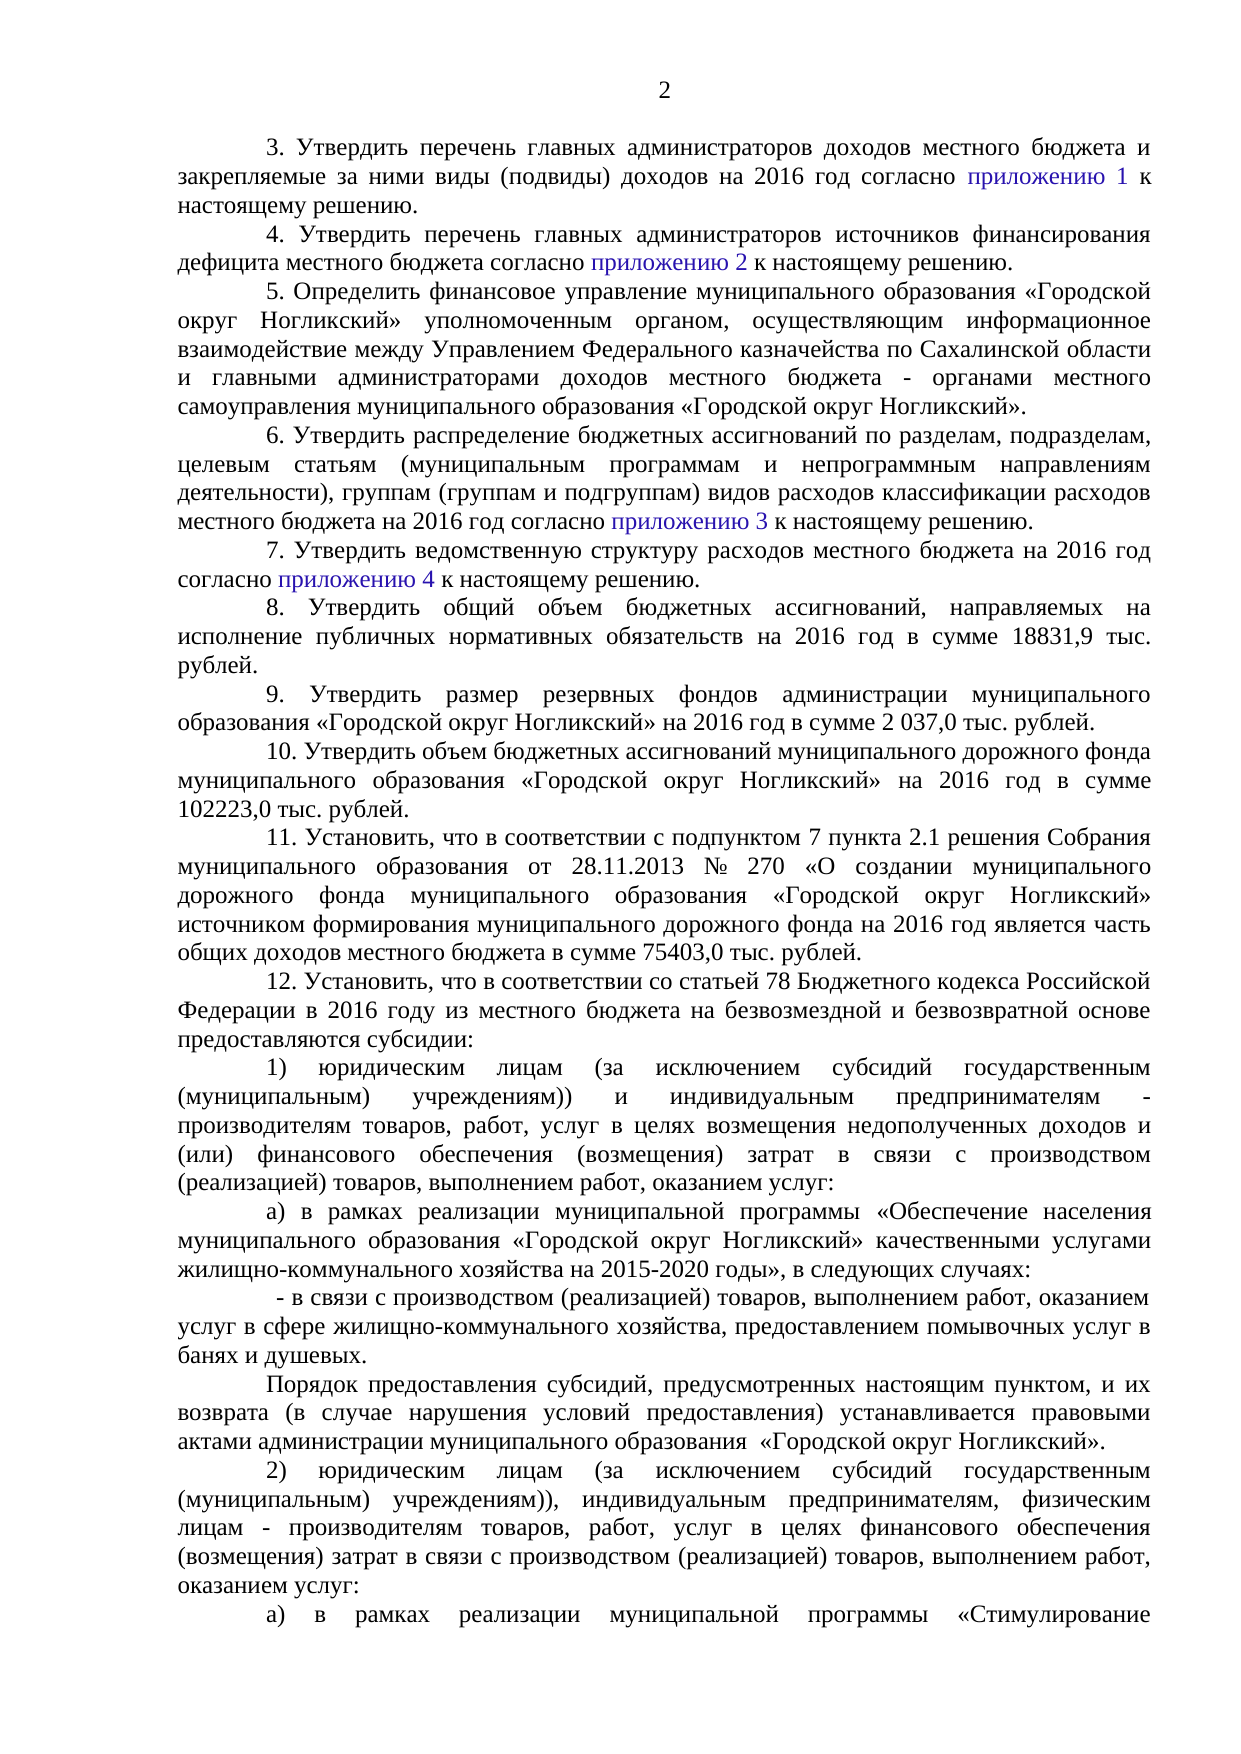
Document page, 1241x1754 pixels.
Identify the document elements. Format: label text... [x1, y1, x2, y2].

text - в связи с производством (реализацией) товаров, выполнением работ, оказанием услуг в сфере жилищно-коммунального хозяйства, предоставлением помывочных услуг в банях и душевых. [177, 1282, 1152, 1369]
text 9. Утвердить размер резервных фондов администрации муниципального образования «Городской округ Ногликский» на 2016 год в сумме 2 037,0 тыс. рублей. [177, 679, 1152, 736]
text 8. Утвердить общий объем бюджетных ассигнований, направляемых на исполнение публичных нормативных обязательств на 2016 год в сумме 18831,9 тыс. рублей. [177, 592, 1152, 679]
text Порядок предоставления субсидий, предусмотренных настоящим пунктом, и их возврата (в случае нарушения условий предоставления) устанавливается правовыми актами администрации муниципального образования «Городской округ Ногликский». [177, 1369, 1152, 1455]
text а) в рамках реализации муниципальной программы «Обеспечение населения муниципального образования «Городской округ Ногликский» качественными услугами жилищно-коммунального хозяйства на 2015-2020 годы», в следующих случаях: [177, 1196, 1152, 1282]
text 10. Утвердить объем бюджетных ассигнований муниципального дорожного фонда муниципального образования «Городской округ Ногликский» на 2016 год в сумме 102223,0 тыс. рублей. [177, 736, 1152, 822]
text 1) юридическим лицам (за исключением субсидий государственным (муниципальным) учреждениям)) и индивидуальным предпринимателям - производителям товаров, работ, услуг в целях возмещения недополученных доходов и (или) финансового обеспечения (возмещения) затрат в связи с производством (реализацией) товаров, выполнением работ, оказанием услуг: [177, 1052, 1152, 1196]
text 2) юридическим лицам (за исключением субсидий государственным (муниципальным) учреждениям)), индивидуальным предпринимателям, физическим лицам - производителям товаров, работ, услуг в целях финансового обеспечения (возмещения) затрат в связи с производством (реализацией) товаров, выполнением работ, оказанием услуг: [177, 1455, 1152, 1599]
text 5. Определить финансовое управление муниципального образования «Городской округ Ногликский» уполномоченным органом, осуществляющим информационное взаимодействие между Управлением Федерального казначейства по Сахалинской области и главными администраторами доходов местного бюджета - органами местного самоуправления муниципального образования «Городской округ Ногликский». [177, 276, 1152, 420]
text 6. Утвердить распределение бюджетных ассигнований по разделам, подразделам, целевым статьям (муниципальным программам и непрограммным направлениям деятельности), группам (группам и подгруппам) видов расходов классификации расходов местного бюджета на 2016 год согласно приложению 3 к настоящему решению. [177, 420, 1152, 535]
text 7. Утвердить ведомственную структуру расходов местного бюджета на 2016 год согласно приложению 4 к настоящему решению. [177, 535, 1152, 592]
text 12. Установить, что в соответствии со статьей 78 Бюджетного кодекса Российской Федерации в 2016 году из местного бюджета на безвозмездной и безвозвратной основе предоставляются субсидии: [177, 966, 1152, 1052]
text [177, 1599, 1152, 1627]
text 11. Установить, что в соответствии с подпунктом 7 пункта 2.1 решения Собрания муниципального образования от 28.11.2013 № 270 «О создании муниципального дорожного фонда муниципального образования «Городской округ Ногликский» источником формирования муниципального дорожного фонда на 2016 год является часть общих доходов местного бюджета в сумме 75403,0 тыс. рублей. [177, 822, 1152, 966]
text 3. Утвердить перечень главных администраторов доходов местного бюджета и закрепляемые за ними виды (подвиды) доходов на 2016 год согласно приложению 1 к настоящему решению. [177, 132, 1152, 219]
text 4. Утвердить перечень главных администраторов источников финансирования дефицита местного бюджета согласно приложению 2 к настоящему решению. [177, 219, 1152, 276]
